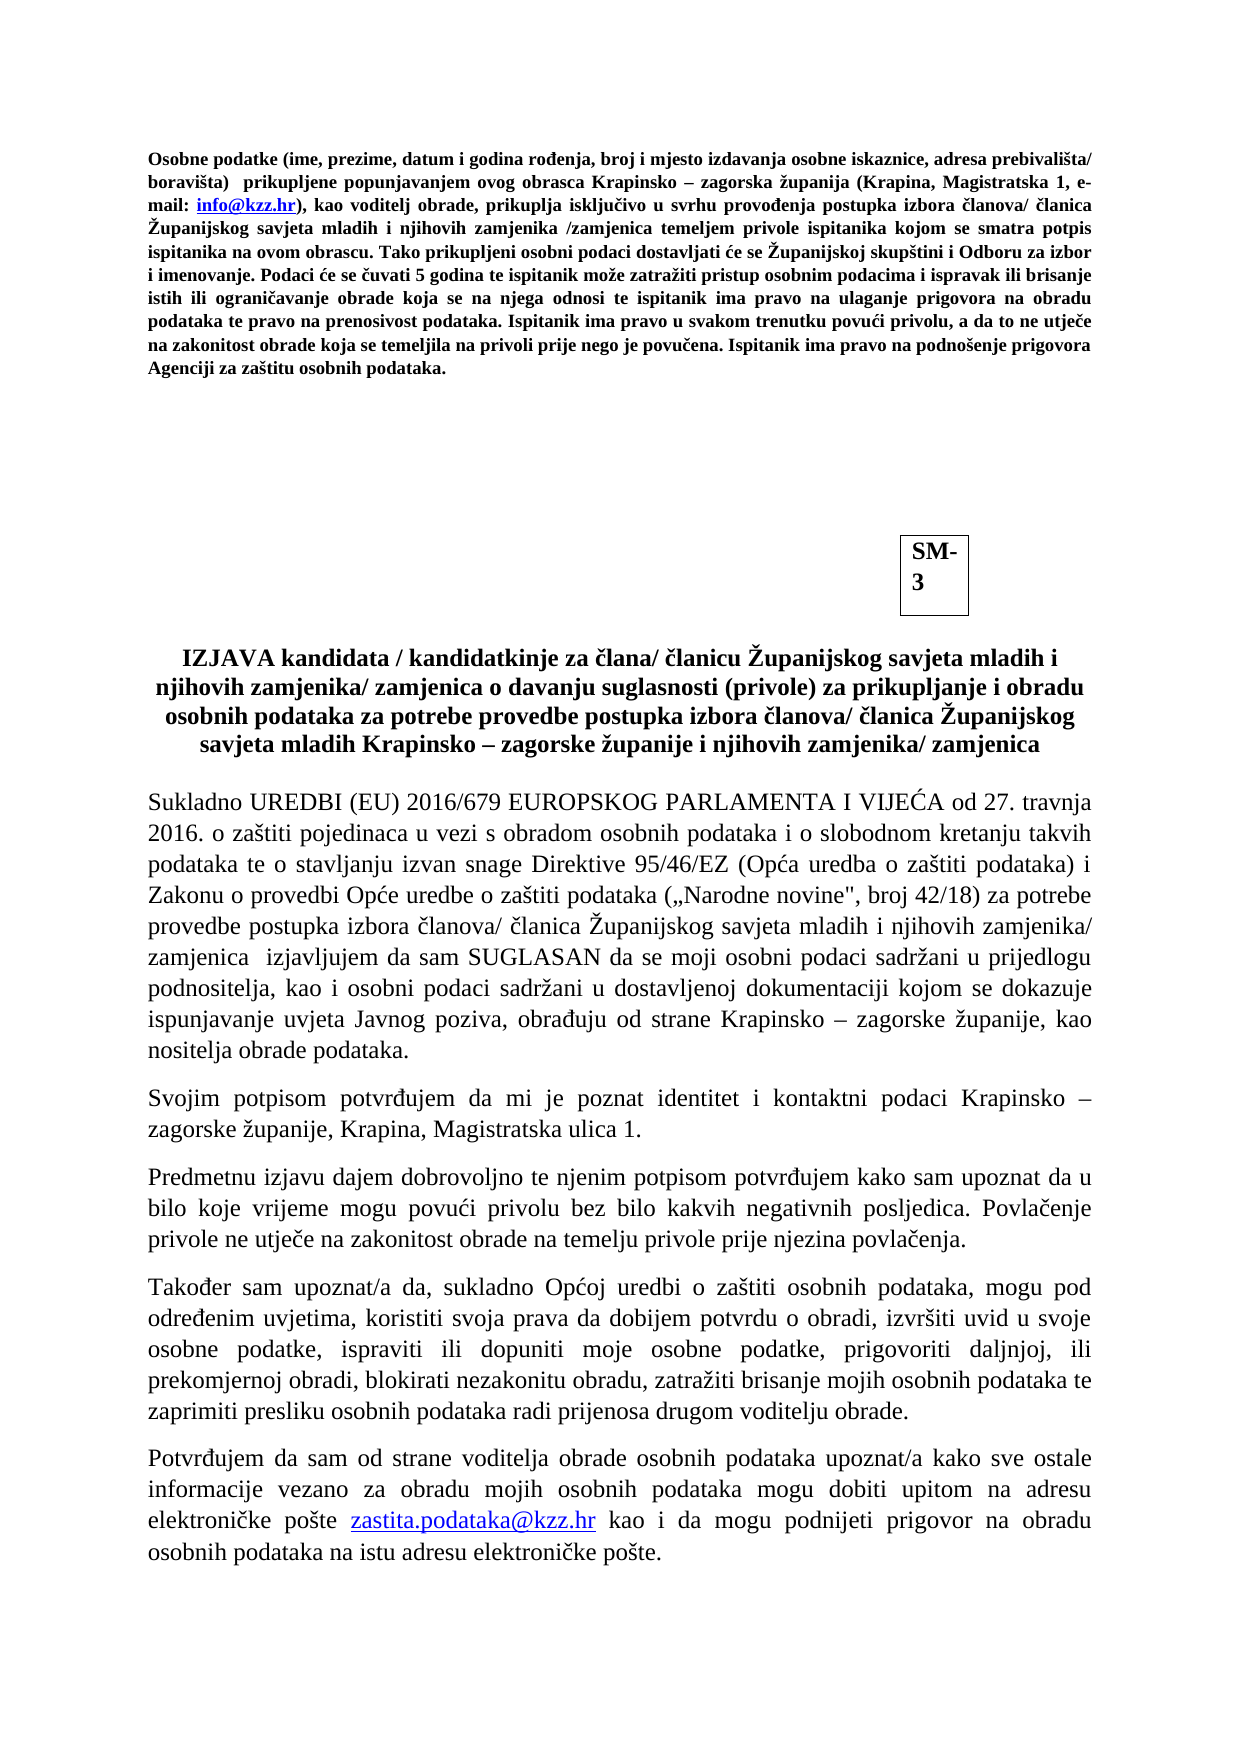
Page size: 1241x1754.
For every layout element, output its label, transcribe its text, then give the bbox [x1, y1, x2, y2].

text Predmetnu izjavu dajem dobrovoljno te njenim potpisom potvrđujem kako sam upoznat da u bilo koje vrijeme mogu povući privolu bez bilo kakvih negativnih posljedica. Povlačenje privole ne utječe na zakonitost obrade na temelju privole prije njezina povlačenja. [148, 1162, 1093, 1253]
text Svojim potpisom potvrđujem da mi je poznat identitet i kontaktni podaci Krapinsko – zagorske županije, Krapina, Magistratska ulica 1. [148, 1083, 1093, 1143]
text Potvrđujem da sam od strane voditelja obrade osobnih podataka upoznat/a kako sve ostale informacije vezano za obradu mojih osobnih podataka mogu dobiti upitom na adresu elektroničke pošte zastita.podataka@kzz.hr kao i da mogu podnijeti prigovor na obradu osobnih podataka na istu adresu elektroničke pošte. [148, 1443, 1093, 1565]
table_header SM-3 [901, 536, 968, 615]
text Osobne podatke (ime, prezime, datum i godina rođenja, broj i mjesto izdavanja osobne iskaznice, adresa prebivališta/ boravišta) prikupljene popunjavanjem ovog obrasca Krapinsko – zagorska županija (Krapina, Magistratska 1, e-mail: info@kzz.hr), kao voditelj obrade, prikuplja isključivo u svrhu provođenja postupka izbora članova/ članica Županijskog savjeta mladih i njihovih zamjenika /zamjenica temeljem privole ispitanika kojom se smatra potpis ispitanika na ovom obrascu. Tako prikupljeni osobni podaci dostavljati će se Županijskoj skupštini i Odboru za izbor i imenovanje. Podaci će se čuvati 5 godina te ispitanik može zatražiti pristup osobnim podacima i ispravak ili brisanje istih ili ograničavanje obrade koja se na njega odnosi te ispitanik ima pravo na ulaganje prigovora na obradu podataka te pravo na prenosivost podataka. Ispitanik ima pravo u svakom trenutku povući privolu, a da to ne utječe na zakonitost obrade koja se temeljila na privoli prije nego je povučena. Ispitanik ima pravo na podnošenje prigovora Agenciji za zaštitu osobnih podataka. [148, 148, 1093, 378]
text Sukladno UREDBI (EU) 2016/679 EUROPSKOG PARLAMENTA I VIJEĆA od 27. travnja 2016. o zaštiti pojedinaca u vezi s obradom osobnih podataka i o slobodnom kretanju takvih podataka te o stavljanju izvan snage Direktive 95/46/EZ (Opća uredba o zaštiti podataka) i Zakonu o provedbi Opće uredbe o zaštiti podataka („Narodne novine", broj 42/18) za potrebe provedbe postupka izbora članova/ članica Županijskog savjeta mladih i njihovih zamjenika/ zamjenica izjavljujem da sam SUGLASAN da se moji osobni podaci sadržani u prijedlogu podnositelja, kao i osobni podaci sadržani u dostavljenoj dokumentaciji kojom se dokazuje ispunjavanje uvjeta Javnog poziva, obrađuju od strane Krapinsko – zagorske županije, kao nositelja obrade podataka. [148, 787, 1093, 1064]
text IZJAVA kandidata / kandidatkinje za člana/ članicu Županijskog savjeta mladih i njihovih zamjenika/ zamjenica o davanju suglasnosti (privole) za prikupljanje i obradu osobnih podataka za potrebe provedbe postupka izbora članova/ članica Županijskog savjeta mladih Krapinsko – zagorske županije i njihovih zamjenika/ zamjenica [148, 643, 1093, 758]
text Također sam upoznat/a da, sukladno Općoj uredbi o zaštiti osobnih podataka, mogu pod određenim uvjetima, koristiti svoja prava da dobijem potvrdu o obradi, izvršiti uvid u svoje osobne podatke, ispraviti ili dopuniti moje osobne podatke, prigovoriti daljnjoj, ili prekomjernoj obradi, blokirati nezakonitu obradu, zatražiti brisanje mojih osobnih podataka te zaprimiti presliku osobnih podataka radi prijenosa drugom voditelju obrade. [148, 1272, 1093, 1424]
